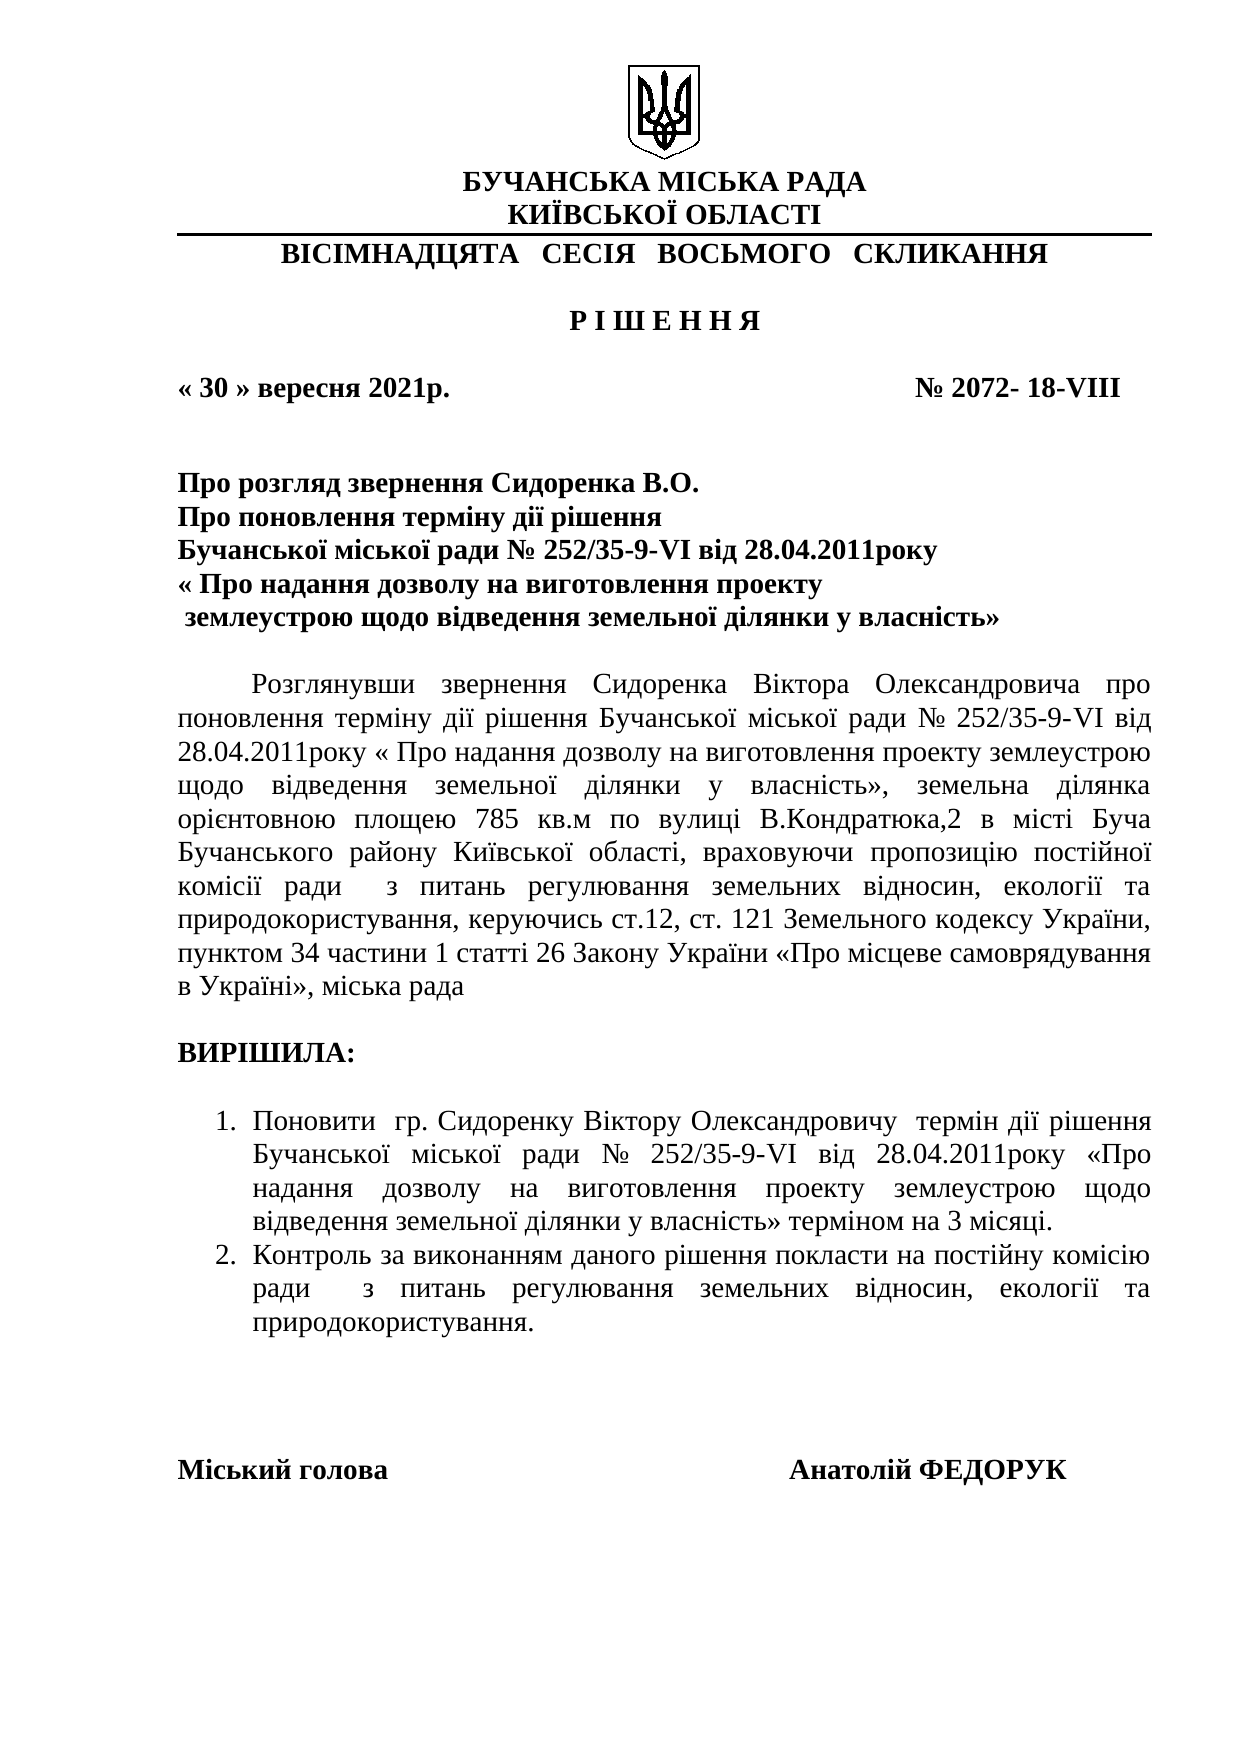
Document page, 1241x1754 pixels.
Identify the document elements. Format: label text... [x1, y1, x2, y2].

text « 30 » вересня 2021р. № 2072- 18-VІІІ [177, 370, 1152, 404]
text Розглянувши звернення Сидоренка Віктора Олександровича про поновлення терміну дії рішення Бучанської міської ради № 252/35-9-VІ від 28.04.2011року « Про надання дозволу на виготовлення проекту землеустрою щодо відведення земельної ділянки у власність», земельна ділянка орієнтовною площею 785 кв.м по вулиці В.Кондратюка,2 в місті Буча Бучанського району Київської області, враховуючи пропозицію постійної комісії ради з питань регулювання земельних відносин, екології та природокористування, керуючись ст.12, ст. 121 Земельного кодексу України, пунктом 34 частини 1 статті 26 Закону України «Про місцеве самоврядування в Україні», міська рада [177, 667, 1152, 1002]
text Про розгляд звернення Сидоренка В.О. [177, 465, 1152, 499]
list Контроль за виконанням даного рішення покласти на постійну комісію ради з питань регулювання земельних відносин, екології та природокористування. [215, 1237, 1152, 1337]
text Р І Ш Е Н Н Я [177, 303, 1152, 337]
text БУЧАНСЬКА МІСЬКА РАДА [177, 164, 1152, 197]
text Міський голова Анатолій ФЕДОРУК [177, 1452, 1152, 1486]
text Про поновлення терміну дії рішення [177, 499, 1152, 532]
text ВІСІМНАДЦЯТА СЕСІЯ ВОСЬМОГО СКЛИКАННЯ [177, 236, 1152, 270]
text Бучанської міської ради № 252/35-9-VІ від 28.04.2011року [177, 532, 1152, 566]
text КИЇВСЬКОЇ ОБЛАСТІ [177, 197, 1152, 233]
text ВИРІШИЛА: [177, 1036, 1152, 1069]
list Поновити гр. Сидоренку Віктору Олександровичу термін дії рішення Бучанської міської ради № 252/35-9-VІ від 28.04.2011року «Про надання дозволу на виготовлення проекту землеустрою щодо відведення земельної ділянки у власність» терміном на 3 місяці. [215, 1103, 1152, 1237]
text землеустрою щодо відведення земельної ділянки у власність» [177, 599, 1152, 633]
text « Про надання дозволу на виготовлення проекту [177, 566, 1152, 599]
